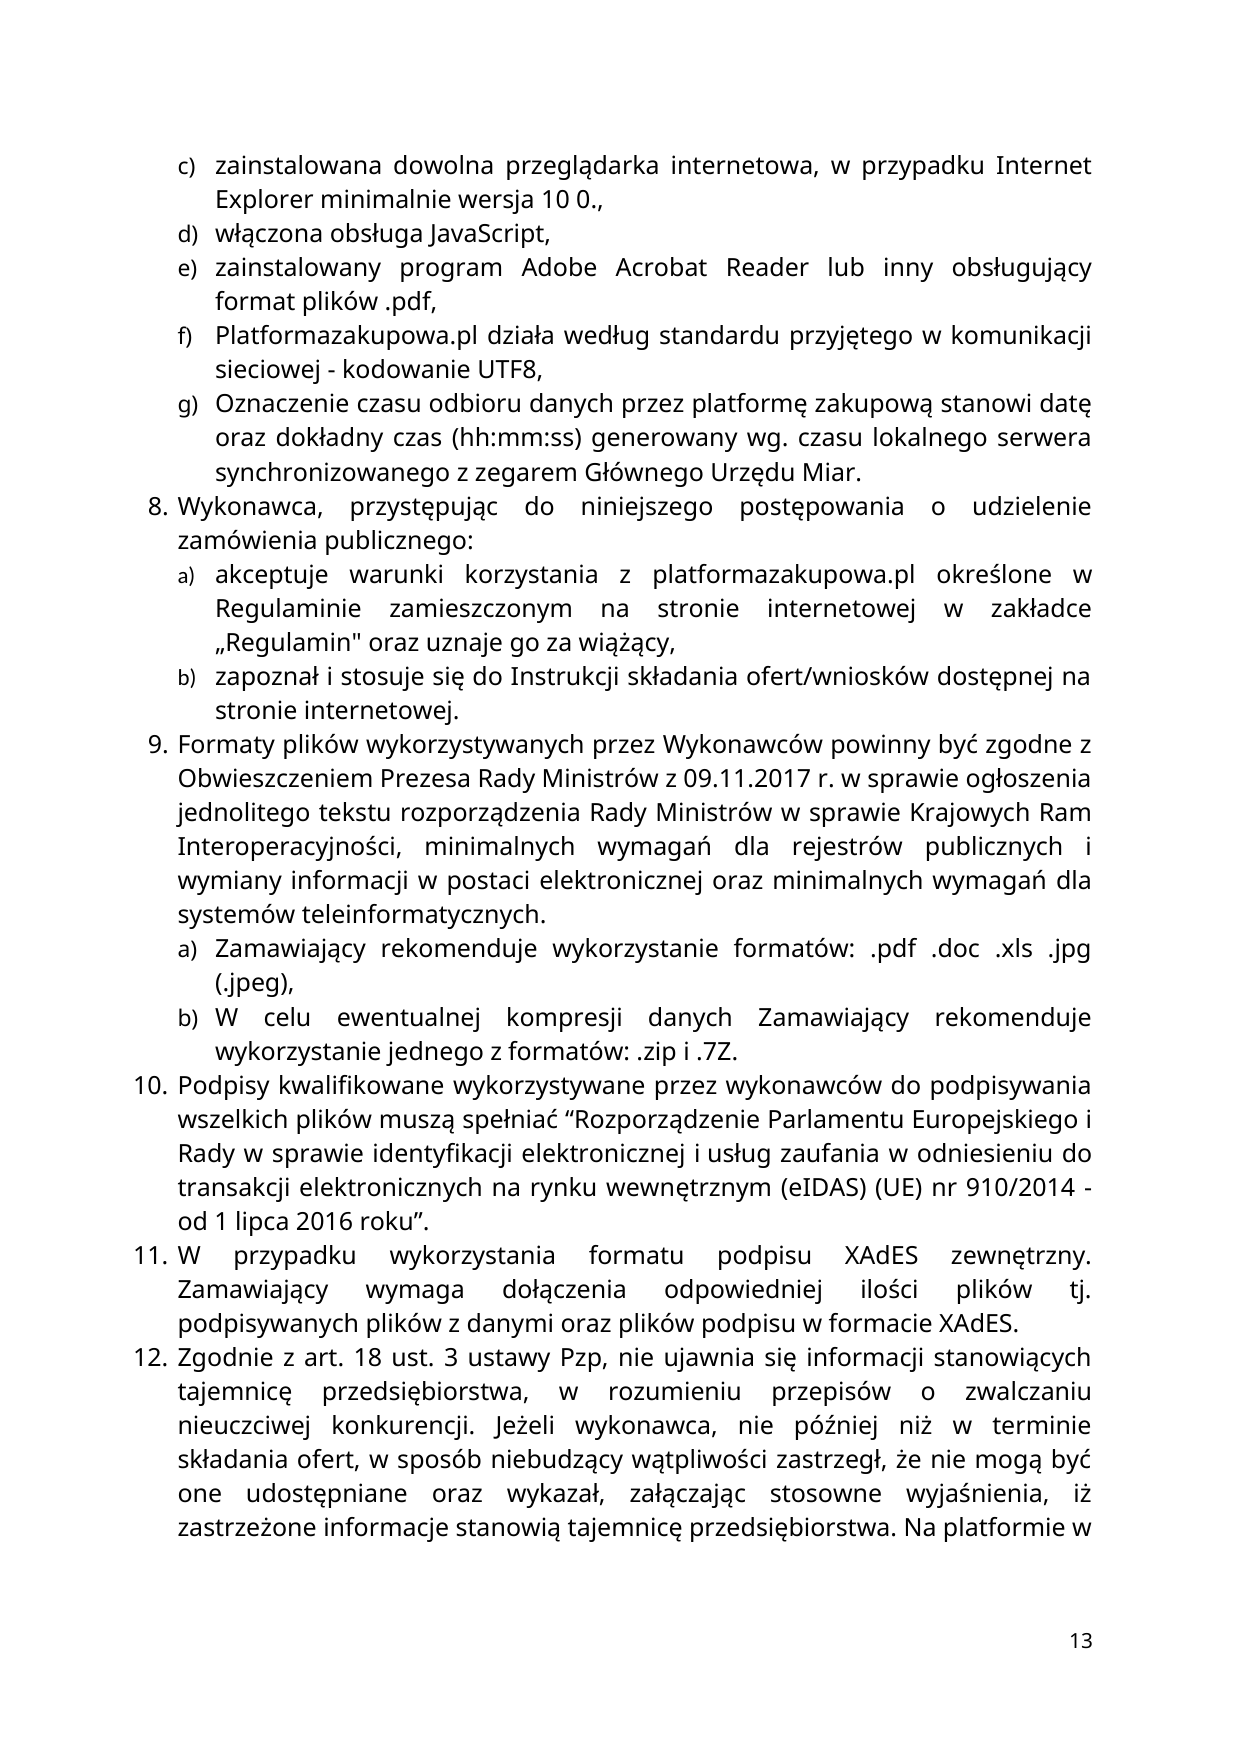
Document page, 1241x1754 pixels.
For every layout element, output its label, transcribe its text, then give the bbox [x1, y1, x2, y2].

list zapoznał i stosuje się do Instrukcji składania ofert/wniosków dostępnej na stronie internetowej. [177, 658, 1093, 727]
list Wykonawca, przystępując do niniejszego postępowania o udzielenie zamówienia publicznego: [148, 488, 1093, 556]
list Zamawiający rekomenduje wykorzystanie formatów: .pdf .doc .xls .jpg (.jpeg), [177, 931, 1093, 999]
list zainstalowany program Adobe Acrobat Reader lub inny obsługujący format plików .pdf, [177, 250, 1093, 318]
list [133, 1340, 1093, 1544]
list Oznaczenie czasu odbioru danych przez platformę zakupową stanowi datę oraz dokładny czas (hh:mm:ss) generowany wg. czasu lokalnego serwera synchronizowanego z zegarem Głównego Urzędu Miar. [177, 386, 1093, 488]
list zainstalowana dowolna przeglądarka internetowa, w przypadku Internet Explorer minimalnie wersja 10 0., [177, 148, 1093, 216]
list Platformazakupowa.pl działa według standardu przyjętego w komunikacji sieciowej - kodowanie UTF8, [177, 318, 1093, 386]
list Podpisy kwalifikowane wykorzystywane przez wykonawców do podpisywania wszelkich plików muszą spełniać “Rozporządzenie Parlamentu Europejskiego i Rady w sprawie identyfikacji elektronicznej i usług zaufania w odniesieniu do transakcji elektronicznych na rynku wewnętrznym (eIDAS) (UE) nr 910/2014 - od 1 lipca 2016 roku”. [133, 1067, 1093, 1238]
list włączona obsługa JavaScript, [177, 216, 1093, 250]
list W celu ewentualnej kompresji danych Zamawiający rekomenduje wykorzystanie jednego z formatów: .zip i .7Z. [177, 999, 1093, 1067]
list W przypadku wykorzystania formatu podpisu XAdES zewnętrzny. Zamawiający wymaga dołączenia odpowiedniej ilości plików tj. podpisywanych plików z danymi oraz plików podpisu w formacie XAdES. [133, 1238, 1093, 1340]
list akceptuje warunki korzystania z platformazakupowa.pl określone w Regulaminie zamieszczonym na stronie internetowej w zakładce „Regulamin" oraz uznaje go za wiążący, [177, 556, 1093, 658]
list Formaty plików wykorzystywanych przez Wykonawców powinny być zgodne z Obwieszczeniem Prezesa Rady Ministrów z 09.11.2017 r. w sprawie ogłoszenia jednolitego tekstu rozporządzenia Rady Ministrów w sprawie Krajowych Ram Interoperacyjności, minimalnych wymagań dla rejestrów publicznych i wymiany informacji w postaci elektronicznej oraz minimalnych wymagań dla systemów teleinformatycznych. [148, 727, 1093, 931]
